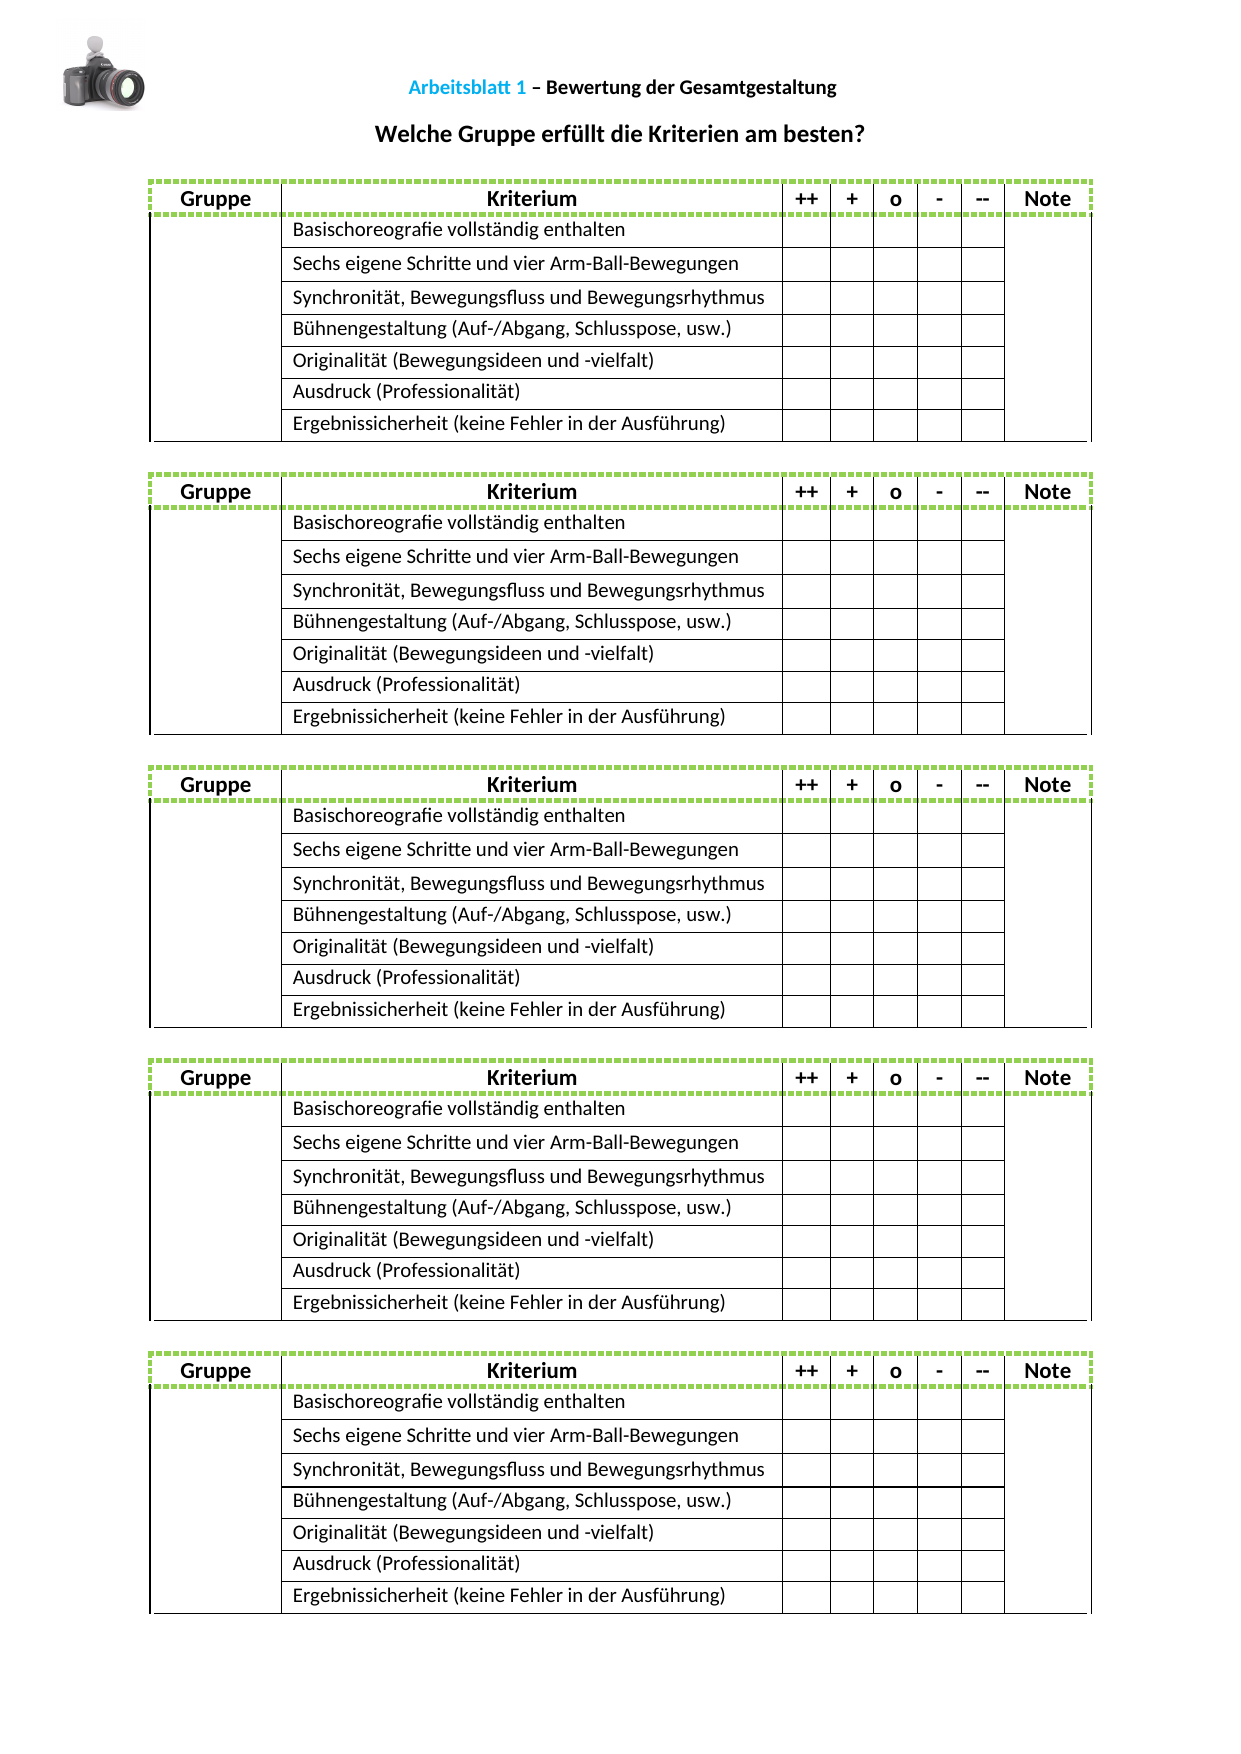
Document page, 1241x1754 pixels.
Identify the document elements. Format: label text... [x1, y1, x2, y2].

table_cell [831, 541, 873, 574]
table_cell [874, 315, 917, 346]
table_cell [874, 1454, 917, 1486]
table_cell [783, 379, 830, 409]
table_cell [918, 1258, 961, 1288]
table_cell Basischoreografie vollständig enthalten [282, 1384, 782, 1419]
table_cell [874, 1195, 917, 1225]
table_cell [962, 410, 1004, 441]
table_header -- [962, 179, 1004, 212]
table_cell Sechs eigene Schritte und vier Arm-Ball-Bewegungen [282, 834, 782, 867]
table_cell [831, 1091, 873, 1126]
table_cell [831, 1582, 873, 1613]
table_cell [918, 212, 961, 247]
table_cell [918, 1420, 961, 1453]
table_cell [918, 315, 961, 346]
table_cell [962, 640, 1004, 671]
table_cell [874, 1551, 917, 1581]
table_cell [874, 609, 917, 639]
table_cell [918, 282, 961, 314]
table_header Note [1004, 1351, 1091, 1384]
table_cell Originalität (Bewegungsideen und -vielfalt) [282, 640, 782, 671]
table_cell [783, 347, 830, 377]
table_cell [831, 1258, 873, 1288]
table_cell [783, 1420, 830, 1453]
table_cell [1005, 1091, 1091, 1320]
table_cell [962, 212, 1004, 247]
table_cell [783, 1161, 830, 1193]
table_cell [874, 798, 917, 833]
table_cell [874, 1384, 917, 1419]
table_cell [918, 575, 961, 607]
table_cell [918, 1226, 961, 1257]
table_cell [831, 1519, 873, 1549]
table_header o [874, 765, 917, 798]
table_cell [783, 1258, 830, 1288]
table_cell [783, 575, 830, 607]
table_cell [962, 1161, 1004, 1193]
table_cell Synchronität, Bewegungsfluss und Bewegungsrhythmus [282, 575, 782, 607]
table_header ++ [783, 1058, 830, 1091]
table_header o [874, 179, 917, 212]
table_header ++ [783, 1351, 830, 1384]
table_cell [918, 1454, 961, 1486]
table_cell Bühnengestaltung (Auf-/Abgang, Schlusspose, usw.) [282, 901, 782, 932]
table_cell [783, 1488, 830, 1518]
table_cell [874, 1226, 917, 1257]
table_cell [831, 901, 873, 932]
table_cell [918, 640, 961, 671]
table_cell [831, 1161, 873, 1193]
table_cell Originalität (Bewegungsideen und -vielfalt) [282, 347, 782, 377]
table_cell [151, 1384, 281, 1613]
table_header + [830, 1351, 873, 1384]
table_cell [962, 901, 1004, 932]
table_cell [783, 1551, 830, 1581]
table_cell [918, 703, 961, 734]
table_cell [874, 672, 917, 702]
table_cell [962, 379, 1004, 409]
table_cell [962, 1488, 1004, 1518]
table_cell [831, 575, 873, 607]
table_cell [918, 379, 961, 409]
table_cell [831, 1127, 873, 1160]
table_cell [962, 703, 1004, 734]
table_cell [874, 379, 917, 409]
table_header Gruppe [150, 765, 281, 798]
table_cell [874, 505, 917, 540]
table_cell Synchronität, Bewegungsfluss und Bewegungsrhythmus [282, 282, 782, 314]
table_cell [783, 868, 830, 900]
table_cell [831, 212, 873, 247]
table_cell [831, 640, 873, 671]
table_cell [918, 965, 961, 995]
table_cell [918, 541, 961, 574]
table_cell [962, 868, 1004, 900]
table_cell Basischoreografie vollständig enthalten [282, 212, 782, 247]
table_header ++ [783, 765, 830, 798]
table_cell [962, 933, 1004, 963]
table_cell [874, 1091, 917, 1126]
table_header + [831, 1058, 873, 1091]
table_header - [918, 1058, 961, 1091]
table_cell [918, 609, 961, 639]
table_cell [918, 1195, 961, 1225]
table_cell [962, 282, 1004, 314]
table_cell [874, 1519, 917, 1549]
table_cell [783, 703, 830, 734]
table_cell [783, 1226, 830, 1257]
table_cell [874, 901, 917, 932]
table_cell [918, 868, 961, 900]
table_cell [962, 1226, 1004, 1257]
table_header Gruppe [150, 472, 281, 505]
table_cell Ausdruck (Professionalität) [282, 1258, 782, 1288]
table_cell Originalität (Bewegungsideen und -vielfalt) [282, 933, 782, 963]
table_cell [918, 347, 961, 377]
table_cell [962, 609, 1004, 639]
table_cell [831, 505, 873, 540]
table_cell [783, 672, 830, 702]
table_cell [918, 1289, 961, 1320]
table_cell Bühnengestaltung (Auf-/Abgang, Schlusspose, usw.) [282, 1195, 782, 1225]
table_cell [962, 965, 1004, 995]
table_cell [831, 1195, 873, 1225]
table_cell [783, 1289, 830, 1320]
table_cell [918, 933, 961, 963]
table_cell Ergebnissicherheit (keine Fehler in der Ausführung) [282, 1289, 782, 1320]
table_cell Sechs eigene Schritte und vier Arm-Ball-Bewegungen [282, 248, 782, 281]
table_cell [962, 1582, 1004, 1613]
table_cell [962, 248, 1004, 281]
table_cell [874, 541, 917, 574]
table_header Note [1004, 1058, 1091, 1091]
table_cell [783, 1127, 830, 1160]
table_cell [783, 212, 830, 247]
table_cell Bühnengestaltung (Auf-/Abgang, Schlusspose, usw.) [282, 609, 782, 639]
table_cell [1005, 505, 1091, 734]
table_header Kriterium [282, 179, 782, 212]
table_cell [783, 1454, 830, 1486]
table_cell [874, 282, 917, 314]
table_header Gruppe [150, 1058, 281, 1091]
table_cell [874, 1161, 917, 1193]
table_cell [918, 1551, 961, 1581]
table_header - [918, 1351, 961, 1384]
table_cell [918, 248, 961, 281]
table_cell Basischoreografie vollständig enthalten [282, 505, 782, 540]
table_header - [918, 765, 961, 798]
table_cell [962, 1195, 1004, 1225]
table_header Kriterium [282, 1058, 782, 1091]
table_cell [783, 965, 830, 995]
table_cell [783, 798, 830, 833]
table_header Gruppe [150, 1351, 281, 1384]
table_cell Synchronität, Bewegungsfluss und Bewegungsrhythmus [282, 1161, 782, 1193]
text Welche Gruppe erfüllt die Kriterien am besten? [148, 118, 1092, 149]
table_cell [874, 248, 917, 281]
table_cell [918, 1127, 961, 1160]
table_cell [874, 410, 917, 441]
table_cell [831, 965, 873, 995]
table_header Kriterium [282, 472, 782, 505]
table_cell Ergebnissicherheit (keine Fehler in der Ausführung) [282, 1582, 782, 1613]
table_cell [151, 212, 281, 441]
table_cell [831, 703, 873, 734]
table_cell [874, 1488, 917, 1518]
table_cell [151, 505, 281, 734]
table_cell [831, 315, 873, 346]
table_header ++ [783, 179, 830, 212]
table_cell [783, 315, 830, 346]
table_cell [874, 933, 917, 963]
table_cell [831, 347, 873, 377]
table_cell [831, 868, 873, 900]
table_cell [783, 609, 830, 639]
table_header - [918, 472, 961, 505]
table_cell [874, 640, 917, 671]
table_cell [874, 1258, 917, 1288]
table_header - [918, 179, 961, 212]
table_cell [962, 347, 1004, 377]
table_cell [918, 1519, 961, 1549]
table_cell [962, 798, 1004, 833]
table_cell [783, 901, 830, 932]
table_cell Ausdruck (Professionalität) [282, 379, 782, 409]
table_cell [783, 1519, 830, 1549]
table_cell [962, 996, 1004, 1027]
table_cell [831, 1551, 873, 1581]
table_cell [783, 834, 830, 867]
table_cell Ergebnissicherheit (keine Fehler in der Ausführung) [282, 996, 782, 1027]
table_header Note [1004, 765, 1091, 798]
table_cell [918, 1384, 961, 1419]
table_header Note [1004, 472, 1091, 505]
table_cell Synchronität, Bewegungsfluss und Bewegungsrhythmus [282, 1454, 782, 1486]
table_cell [831, 996, 873, 1027]
table_header -- [962, 765, 1004, 798]
table_cell [962, 1127, 1004, 1160]
table_header ++ [783, 472, 830, 505]
table_cell [783, 1582, 830, 1613]
table_cell [962, 315, 1004, 346]
table_cell [918, 672, 961, 702]
table_cell [918, 901, 961, 932]
table_cell [783, 640, 830, 671]
table_cell [831, 798, 873, 833]
table_cell [918, 1488, 961, 1518]
table_cell Ausdruck (Professionalität) [282, 1551, 782, 1581]
table_cell [783, 1091, 830, 1126]
table_header Kriterium [282, 765, 782, 798]
table_cell [874, 1420, 917, 1453]
table_cell Originalität (Bewegungsideen und -vielfalt) [282, 1226, 782, 1257]
table_cell [962, 1384, 1004, 1419]
table_cell [783, 410, 830, 441]
table_cell [962, 834, 1004, 867]
table_cell Basischoreografie vollständig enthalten [282, 798, 782, 833]
table_cell [783, 996, 830, 1027]
table_header o [874, 1351, 917, 1384]
table_header + [831, 472, 873, 505]
table_cell [962, 1551, 1004, 1581]
table_cell Bühnengestaltung (Auf-/Abgang, Schlusspose, usw.) [282, 315, 782, 346]
table_cell [962, 1454, 1004, 1486]
table_cell [1005, 212, 1091, 441]
table_cell [874, 212, 917, 247]
table_cell [831, 933, 873, 963]
table_cell Ausdruck (Professionalität) [282, 965, 782, 995]
table_cell [1005, 798, 1091, 1027]
table_cell [962, 1258, 1004, 1288]
table_header Kriterium [282, 1351, 782, 1384]
table_cell [831, 834, 873, 867]
table_cell [831, 1420, 873, 1453]
table_cell [831, 1384, 873, 1419]
table_cell [874, 965, 917, 995]
table_cell Sechs eigene Schritte und vier Arm-Ball-Bewegungen [282, 541, 782, 574]
table_header + [830, 765, 873, 798]
table_cell [962, 541, 1004, 574]
table_cell [151, 798, 281, 1027]
table_header -- [962, 472, 1004, 505]
table_header -- [962, 1351, 1004, 1384]
table_cell Originalität (Bewegungsideen und -vielfalt) [282, 1519, 782, 1549]
table_cell Ausdruck (Professionalität) [282, 672, 782, 702]
table_cell [783, 505, 830, 540]
table_cell [874, 996, 917, 1027]
table_cell [831, 1289, 873, 1320]
table_cell [962, 1519, 1004, 1549]
table_cell Sechs eigene Schritte und vier Arm-Ball-Bewegungen [282, 1420, 782, 1453]
table_cell [918, 798, 961, 833]
table_header Gruppe [150, 179, 281, 212]
table_cell [918, 834, 961, 867]
table_cell [783, 933, 830, 963]
table_cell Ergebnissicherheit (keine Fehler in der Ausführung) [282, 410, 782, 441]
table_cell [831, 410, 873, 441]
table_cell [783, 248, 830, 281]
picture [54, 18, 146, 110]
table_cell [1005, 1384, 1091, 1613]
table_cell [831, 1454, 873, 1486]
table_cell [831, 282, 873, 314]
table_cell [783, 282, 830, 314]
table_cell Sechs eigene Schritte und vier Arm-Ball-Bewegungen [282, 1127, 782, 1160]
table_header o [874, 1058, 917, 1091]
table_cell [918, 410, 961, 441]
table_header o [874, 472, 917, 505]
table_cell [874, 1289, 917, 1320]
table_cell [962, 575, 1004, 607]
table_cell [831, 248, 873, 281]
table_header Note [1004, 179, 1091, 212]
table_cell [874, 1582, 917, 1613]
table_cell [874, 703, 917, 734]
table_cell [962, 1289, 1004, 1320]
table_cell [874, 1127, 917, 1160]
table_header -- [962, 1058, 1004, 1091]
table_cell [962, 1420, 1004, 1453]
table_cell [831, 672, 873, 702]
table_cell Synchronität, Bewegungsfluss und Bewegungsrhythmus [282, 868, 782, 900]
table_cell Ergebnissicherheit (keine Fehler in der Ausführung) [282, 703, 782, 734]
table_cell [918, 505, 961, 540]
table_cell [962, 1091, 1004, 1126]
table_cell [831, 1488, 873, 1518]
table_cell Basischoreografie vollständig enthalten [282, 1091, 782, 1126]
table_cell [874, 347, 917, 377]
table_cell [918, 996, 961, 1027]
table_cell [831, 379, 873, 409]
table_cell [874, 868, 917, 900]
table_header + [831, 179, 873, 212]
table_cell [831, 1226, 873, 1257]
table_cell [918, 1091, 961, 1126]
table_cell Bühnengestaltung (Auf-/Abgang, Schlusspose, usw.) [282, 1488, 782, 1518]
table_cell [962, 505, 1004, 540]
table_cell [874, 575, 917, 607]
table_cell [783, 1384, 830, 1419]
table_cell [151, 1091, 281, 1320]
table_cell [783, 1195, 830, 1225]
table_cell [874, 834, 917, 867]
table_cell [783, 541, 830, 574]
table_cell [918, 1161, 961, 1193]
table_cell [962, 672, 1004, 702]
table_cell [918, 1582, 961, 1613]
table_cell [831, 609, 873, 639]
